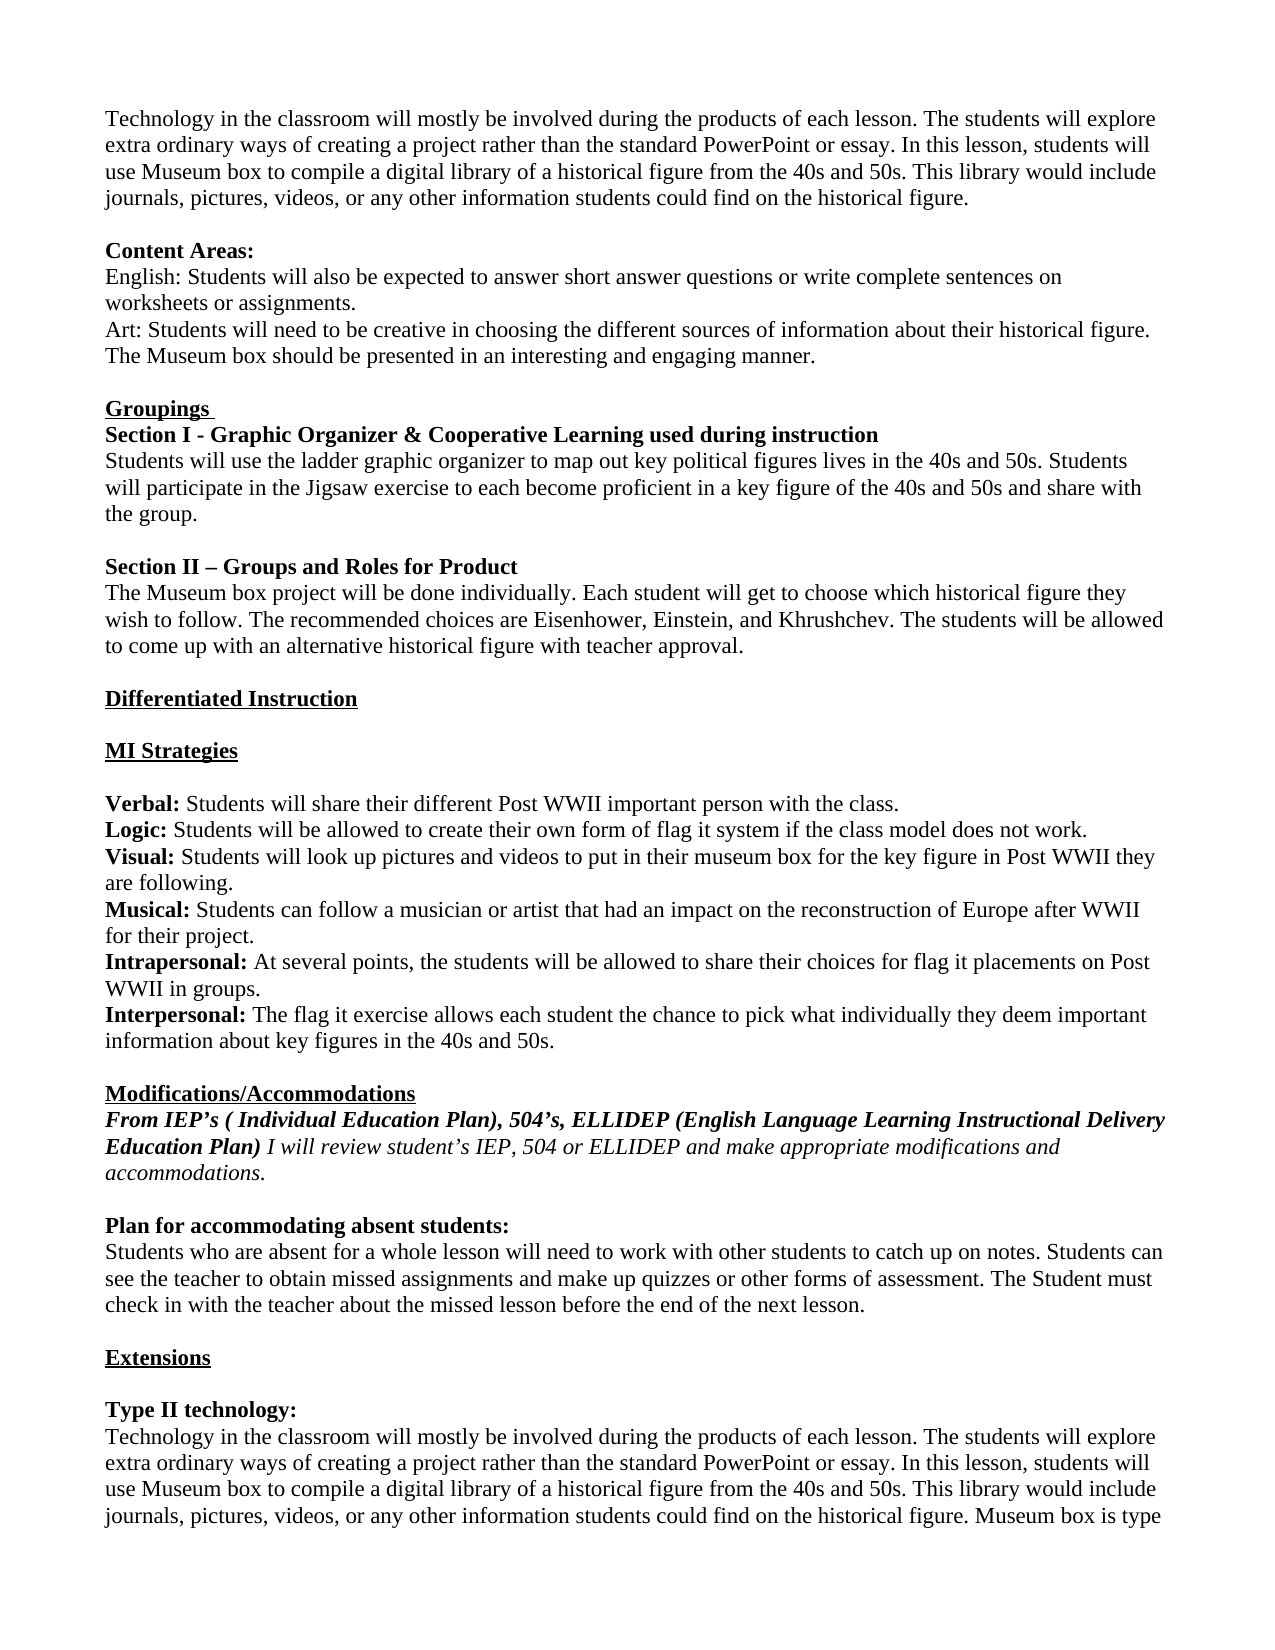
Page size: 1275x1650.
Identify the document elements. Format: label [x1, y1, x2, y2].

text [105, 105, 1170, 1528]
